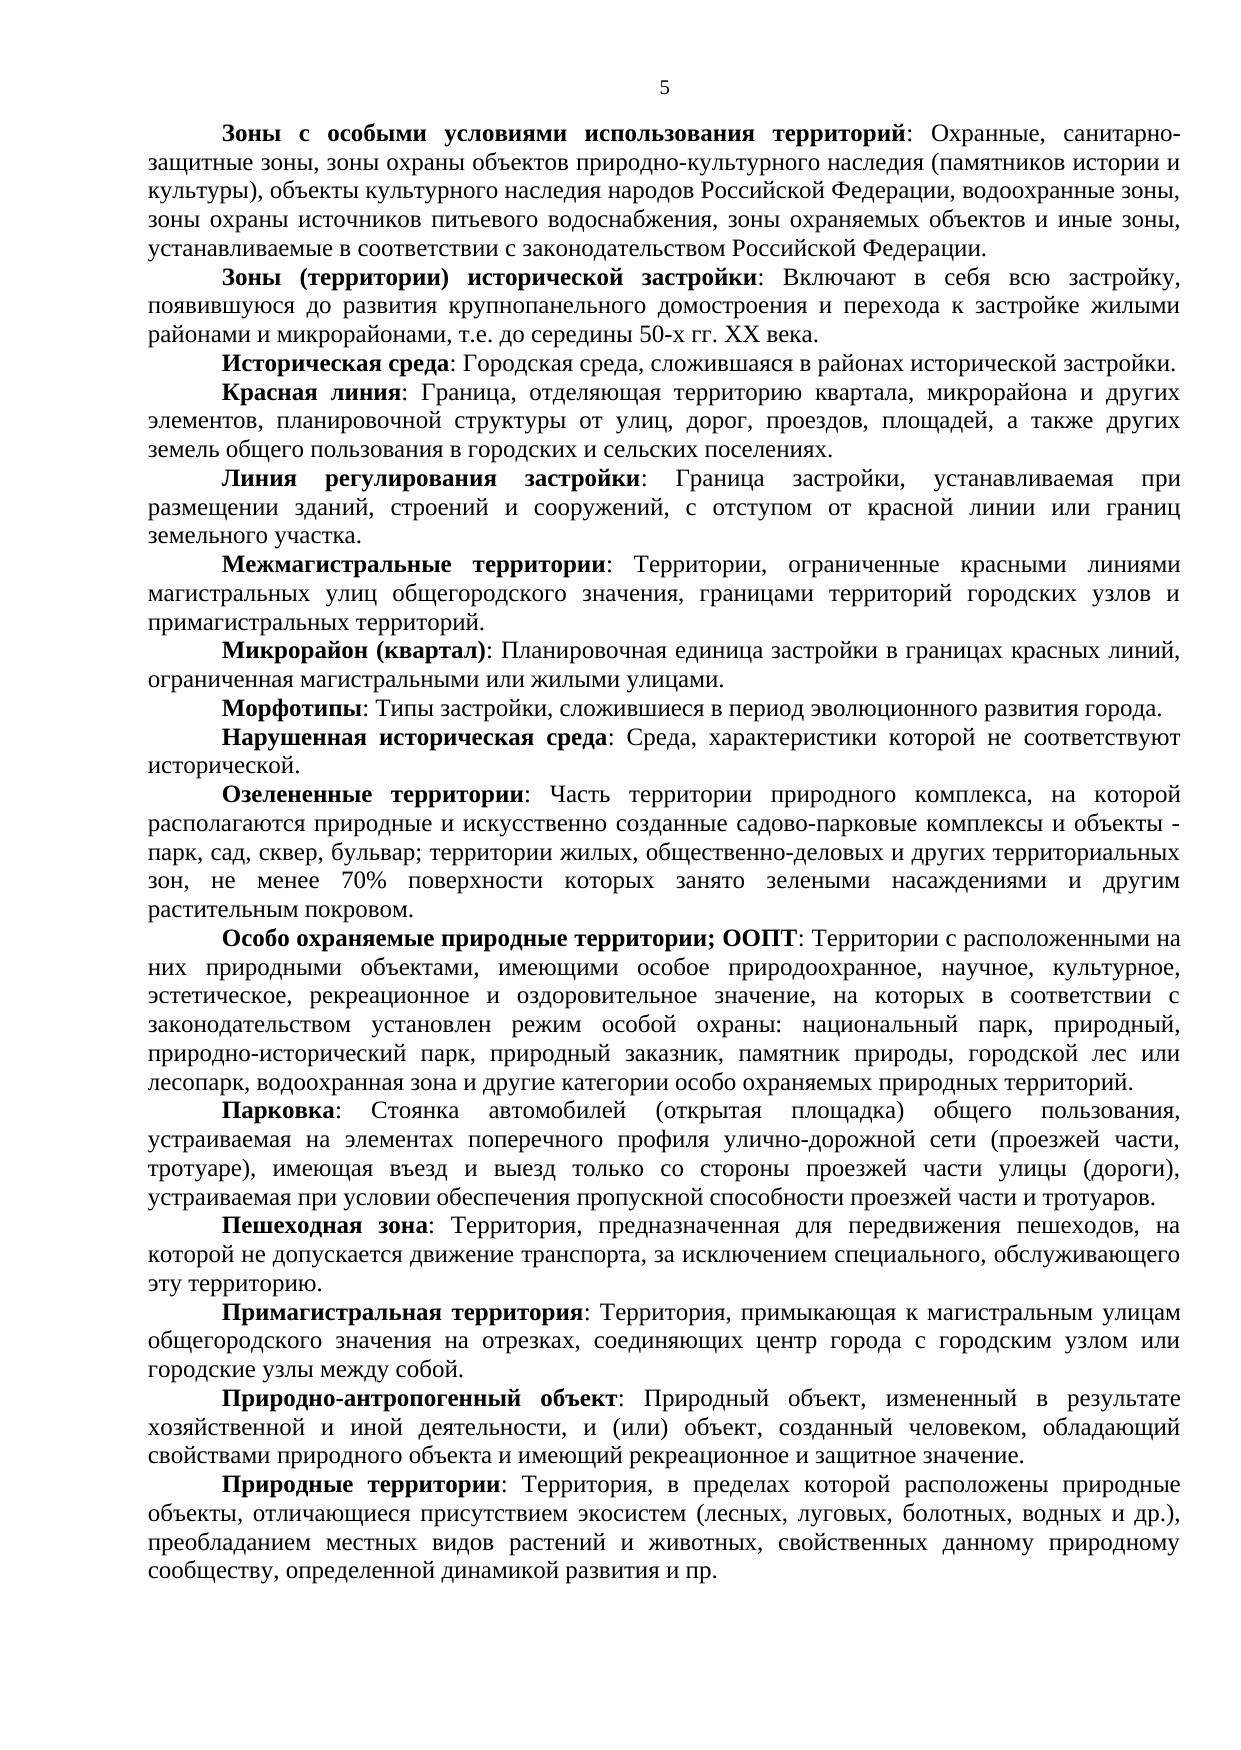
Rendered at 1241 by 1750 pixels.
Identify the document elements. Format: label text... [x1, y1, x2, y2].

text Природно-антропогенный объект: Природный объект, измененный в результате хозяйственной и иной деятельности, и (или) объект, созданный человеком, обладающий свойствами природного объекта и имеющий рекреационное и защитное значение. [148, 1383, 1181, 1469]
text Историческая среда: Городская среда, сложившаяся в районах исторической застройки. [148, 348, 1181, 377]
text Особо охраняемые природные территории; ООПТ: Территории с расположенными на них природными объектами, имеющими особое природоохранное, научное, культурное, эстетическое, рекреационное и оздоровительное значение, на которых в соответствии с законодательством установлен режим особой охраны: национальный парк, природный, природно-исторический парк, природный заказник, памятник природы, городской лес или лесопарк, водоохранная зона и другие категории особо охраняемых природных территорий. [148, 923, 1181, 1096]
text Линия регулирования застройки: Граница застройки, устанавливаемая при размещении зданий, строений и сооружений, с отступом от красной линии или границ земельного участка. [148, 463, 1181, 549]
text Нарушенная историческая среда: Среда, характеристики которой не соответствуют исторической. [148, 722, 1181, 779]
text Морфотипы: Типы застройки, сложившиеся в период эволюционного развития города. [148, 693, 1181, 722]
text Микрорайон (квартал): Планировочная единица застройки в границах красных линий, ограниченная магистральными или жилыми улицами. [148, 636, 1181, 693]
text Озелененные территории: Часть территории природного комплекса, на которой располагаются природные и искусственно созданные садово-парковые комплексы и объекты - парк, сад, сквер, бульвар; территории жилых, общественно-деловых и других территориальных зон, не менее 70% поверхности которых занято зелеными насаждениями и другим растительным покровом. [148, 779, 1181, 923]
text Пешеходная зона: Территория, предназначенная для передвижения пешеходов, на которой не допускается движение транспорта, за исключением специального, обслуживающего эту территорию. [148, 1211, 1181, 1297]
text Красная линия: Граница, отделяющая территорию квартала, микрорайона и других элементов, планировочной структуры от улиц, дорог, проездов, площадей, а также других земель общего пользования в городских и сельских поселениях. [148, 377, 1181, 463]
text Парковка: Стоянка автомобилей (открытая площадка) общего пользования, устраиваемая на элементах поперечного профиля улично-дорожной сети (проезжей части, тротуаре), имеющая въезд и выезд только со стороны проезжей части улицы (дороги), устраиваемая при условии обеспечения пропускной способности проезжей части и тротуаров. [148, 1096, 1181, 1211]
text Природные территории: Территория, в пределах которой расположены природные объекты, отличающиеся присутствием экосистем (лесных, луговых, болотных, водных и др.), преобладанием местных видов растений и животных, свойственных данному природному сообществу, определенной динамикой развития и пр. [148, 1469, 1181, 1584]
text Примагистральная территория: Территория, примыкающая к магистральным улицам общегородского значения на отрезках, соединяющих центр города с городским узлом или городские узлы между собой. [148, 1297, 1181, 1383]
text Зоны (территории) исторической застройки: Включают в себя всю застройку, появившуюся до развития крупнопанельного домостроения и перехода к застройке жилыми районами и микрорайонами, т.е. до середины 50-х гг. XX века. [148, 262, 1181, 348]
text Зоны с особыми условиями использования территорий: Охранные, санитарно-защитные зоны, зоны охраны объектов природно-культурного наследия (памятников истории и культуры), объекты культурного наследия народов Российской Федерации, водоохранные зоны, зоны охраны источников питьевого водоснабжения, зоны охраняемых объектов и иные зоны, устанавливаемые в соответствии с законодательством Российской Федерации. [148, 118, 1181, 262]
text Межмагистральные территории: Территории, ограниченные красными линиями магистральных улиц общегородского значения, границами территорий городских узлов и примагистральных территорий. [148, 549, 1181, 636]
